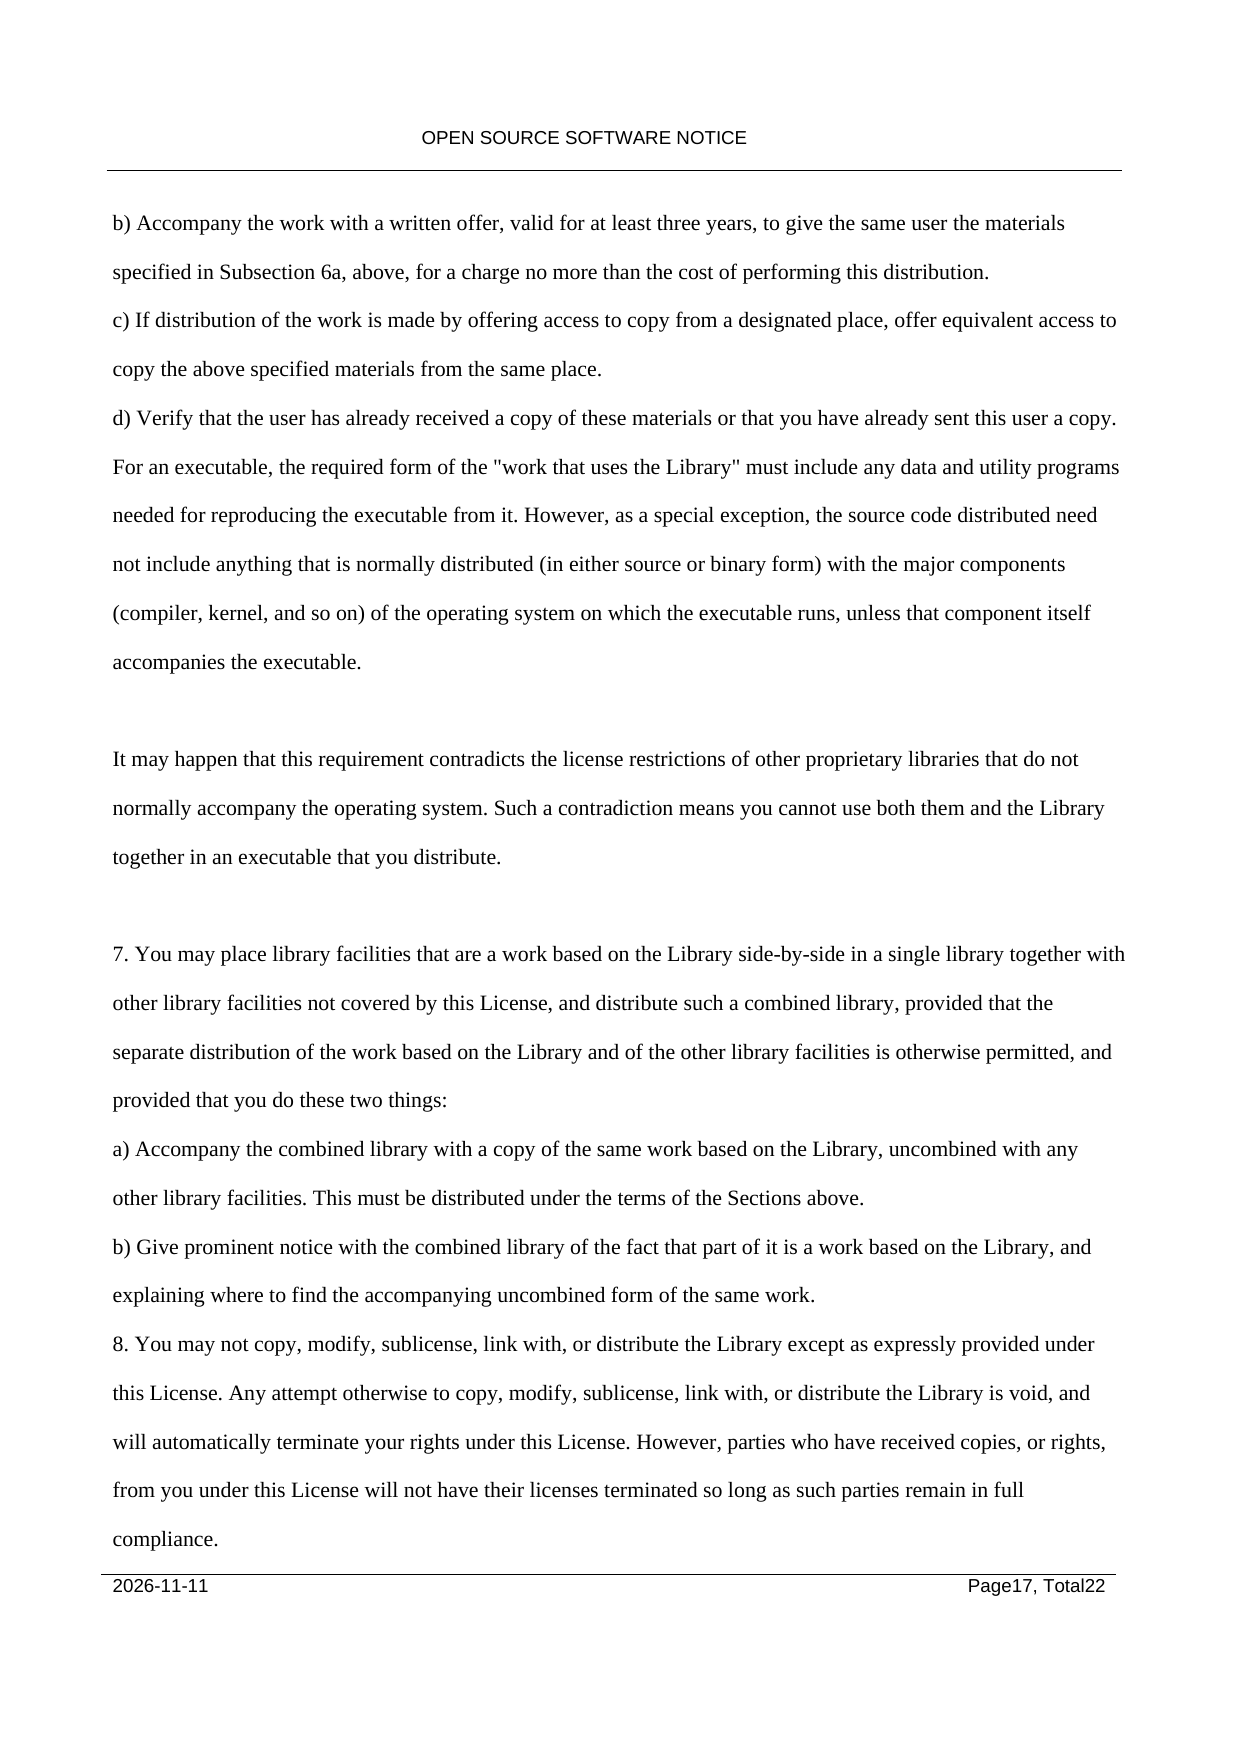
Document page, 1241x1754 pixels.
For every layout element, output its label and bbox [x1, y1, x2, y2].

text [112, 206, 1128, 1555]
